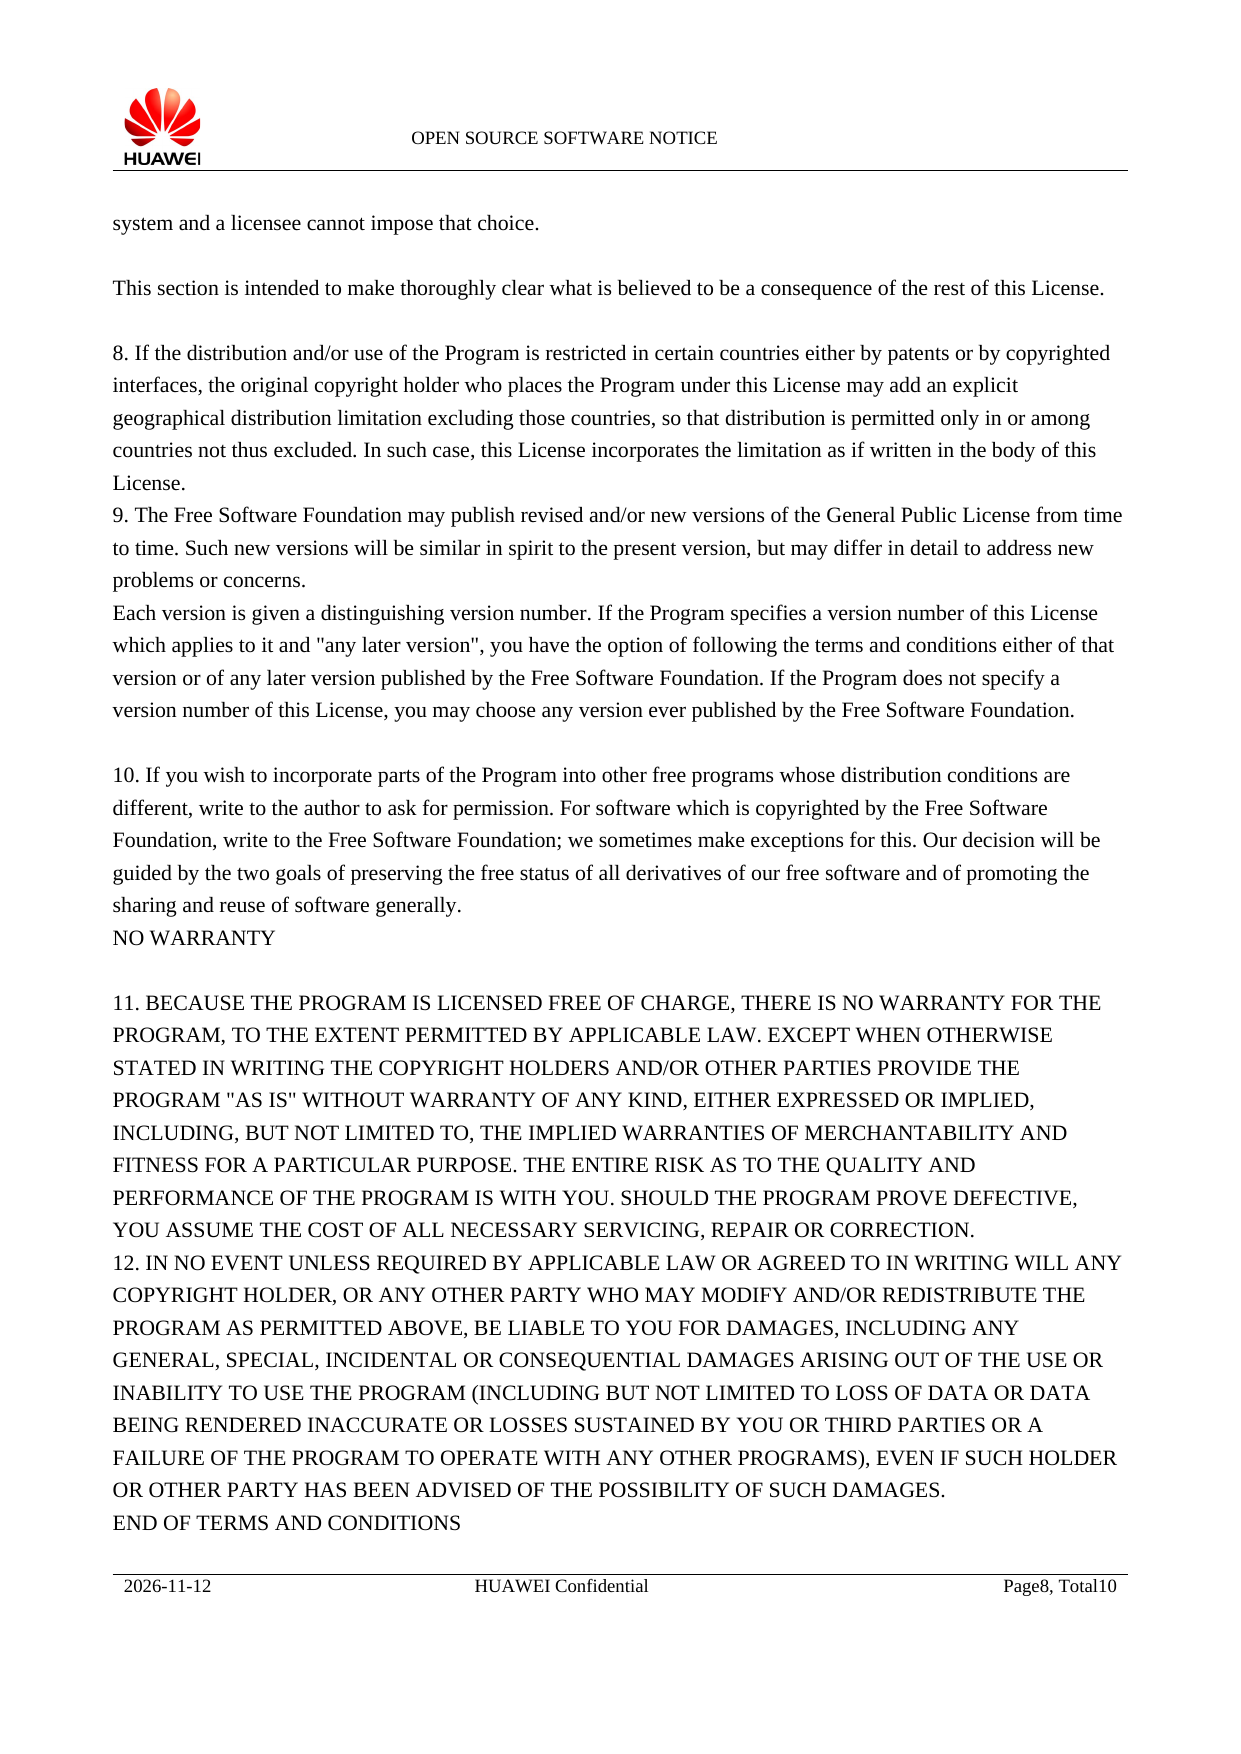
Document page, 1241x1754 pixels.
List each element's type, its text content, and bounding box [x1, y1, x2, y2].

picture [124, 88, 201, 165]
